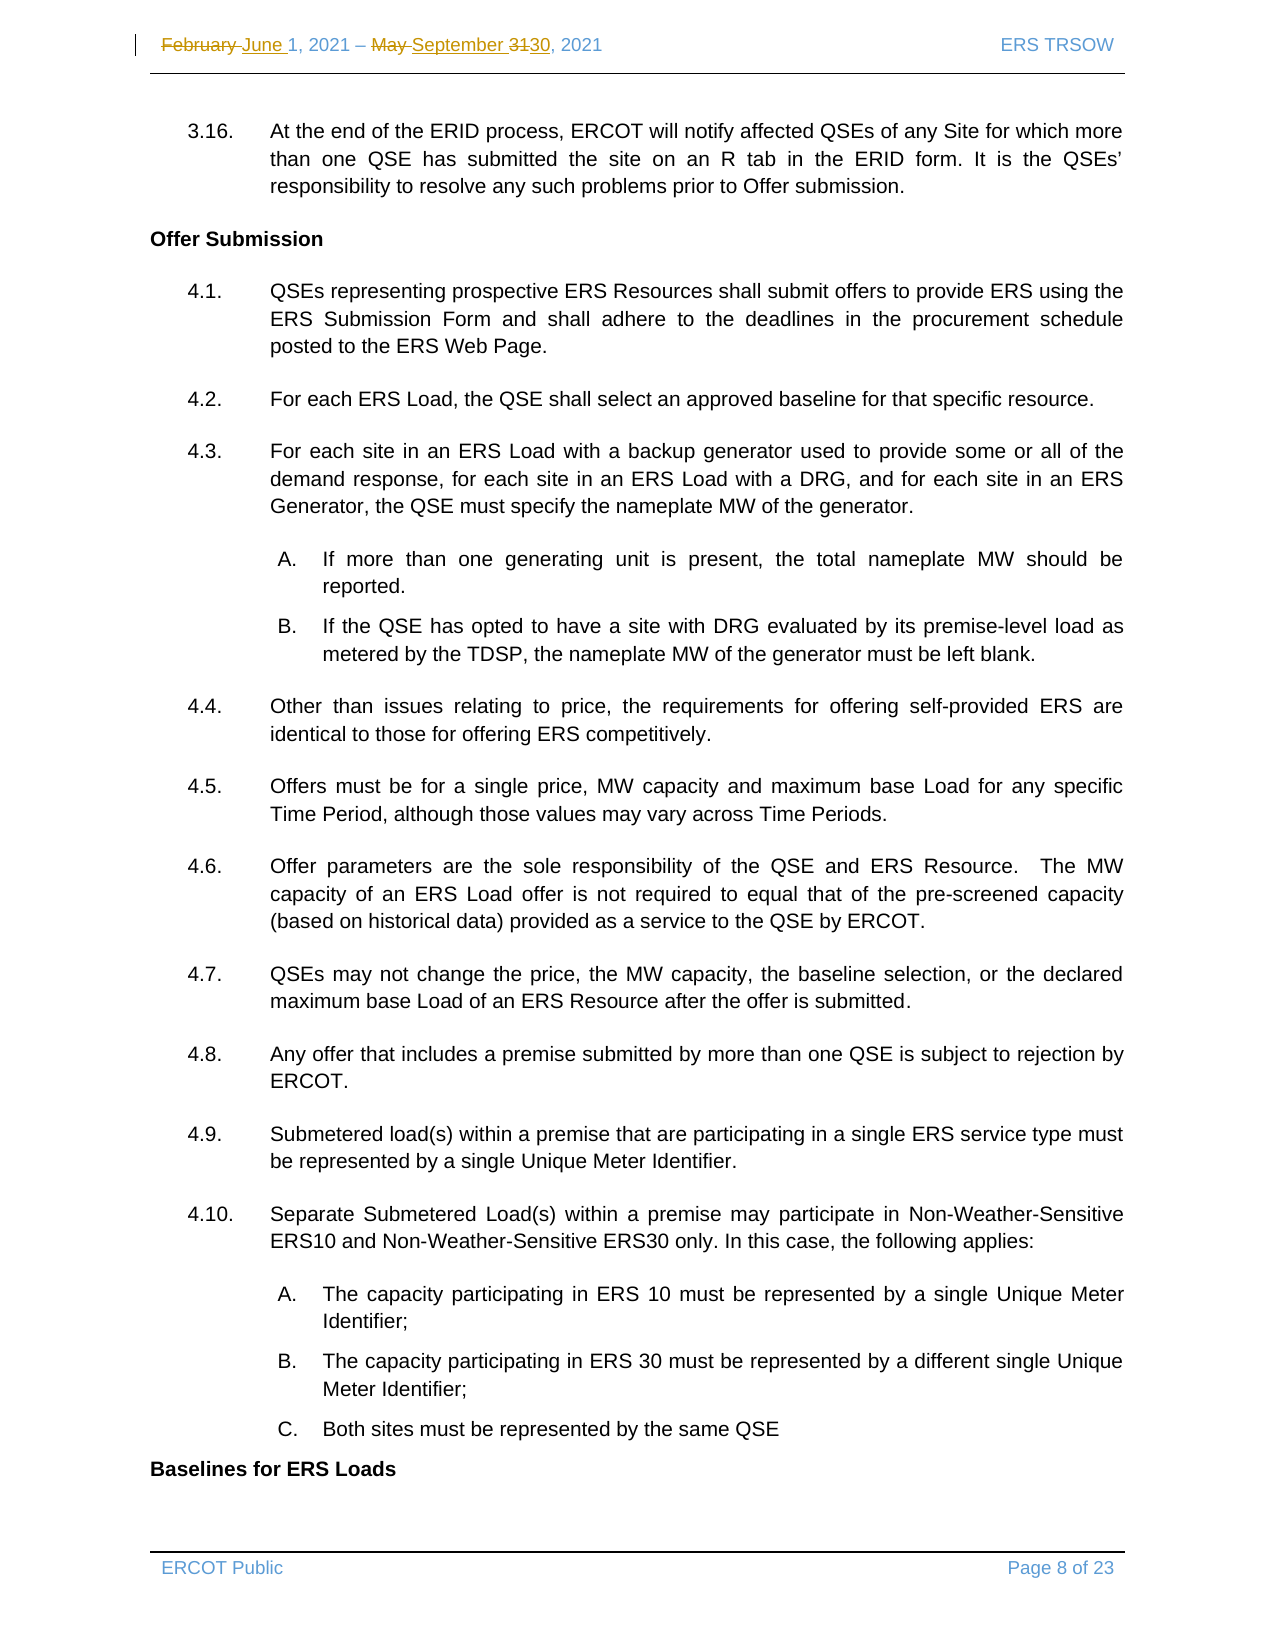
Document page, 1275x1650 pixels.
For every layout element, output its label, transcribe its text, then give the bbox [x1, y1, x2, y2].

subtitle Offers must be for a single price, MW capacity and maximum base Load for any specific Time Period, although those values may vary across Time Periods. [187, 774, 1125, 826]
list Both sites must be represented by the same QSE [277, 1417, 1125, 1441]
list If the QSE has opted to have a site with DRG evaluated by its premise-level load as metered by the TDSP, the nameplate MW of the generator must be left blank. [277, 614, 1125, 666]
subtitle Baselines for ERS Loads [150, 1457, 1125, 1481]
subtitle QSEs may not change the price, the MW capacity, the baseline selection, or the declared maximum base Load of an ERS Resource after the offer is submitted. [187, 962, 1125, 1013]
subtitle Other than issues relating to price, the requirements for offering self-provided ERS are identical to those for offering ERS competitively. [187, 694, 1125, 746]
list The capacity participating in ERS 30 must be represented by a different single Unique Meter Identifier; [277, 1349, 1125, 1401]
list If more than one generating unit is present, the total nameplate MW should be reported. [277, 547, 1125, 598]
subtitle Separate Submetered Load(s) within a premise may participate in Non-Weather-Sensitive ERS10 and Non-Weather-Sensitive ERS30 only. In this case, the following applies: [187, 1202, 1125, 1253]
subtitle QSEs representing prospective ERS Resources shall submit offers to provide ERS using the ERS Submission Form and shall adhere to the deadlines in the procurement schedule posted to the ERS Web Page. [187, 279, 1125, 358]
subtitle Submetered load(s) within a premise that are participating in a single ERS service type must be represented by a single Unique Meter Identifier. [187, 1122, 1125, 1173]
subtitle Offer parameters are the sole responsibility of the QSE and ERS Resource. The MW capacity of an ERS Load offer is not required to equal that of the pre-screened capacity (based on historical data) provided as a service to the QSE by ERCOT. [187, 854, 1125, 933]
list The capacity participating in ERS 10 must be represented by a single Unique Meter Identifier; [277, 1282, 1125, 1333]
subtitle Offer Submission [150, 227, 1125, 251]
subtitle Any offer that includes a premise submitted by more than one QSE is subject to rejection by ERCOT. [187, 1042, 1125, 1093]
subtitle For each ERS Load, the QSE shall select an approved baseline for that specific resource. [187, 387, 1125, 411]
subtitle At the end of the ERID process, ERCOT will notify affected QSEs of any Site for which more than one QSE has submitted the site on an R tab in the ERID form. It is the QSEs’ responsibility to resolve any such problems prior to Offer submission. [187, 119, 1125, 198]
subtitle For each site in an ERS Load with a backup generator used to provide some or all of the demand response, for each site in an ERS Load with a DRG, and for each site in an ERS Generator, the QSE must specify the nameplate MW of the generator. [187, 439, 1125, 518]
